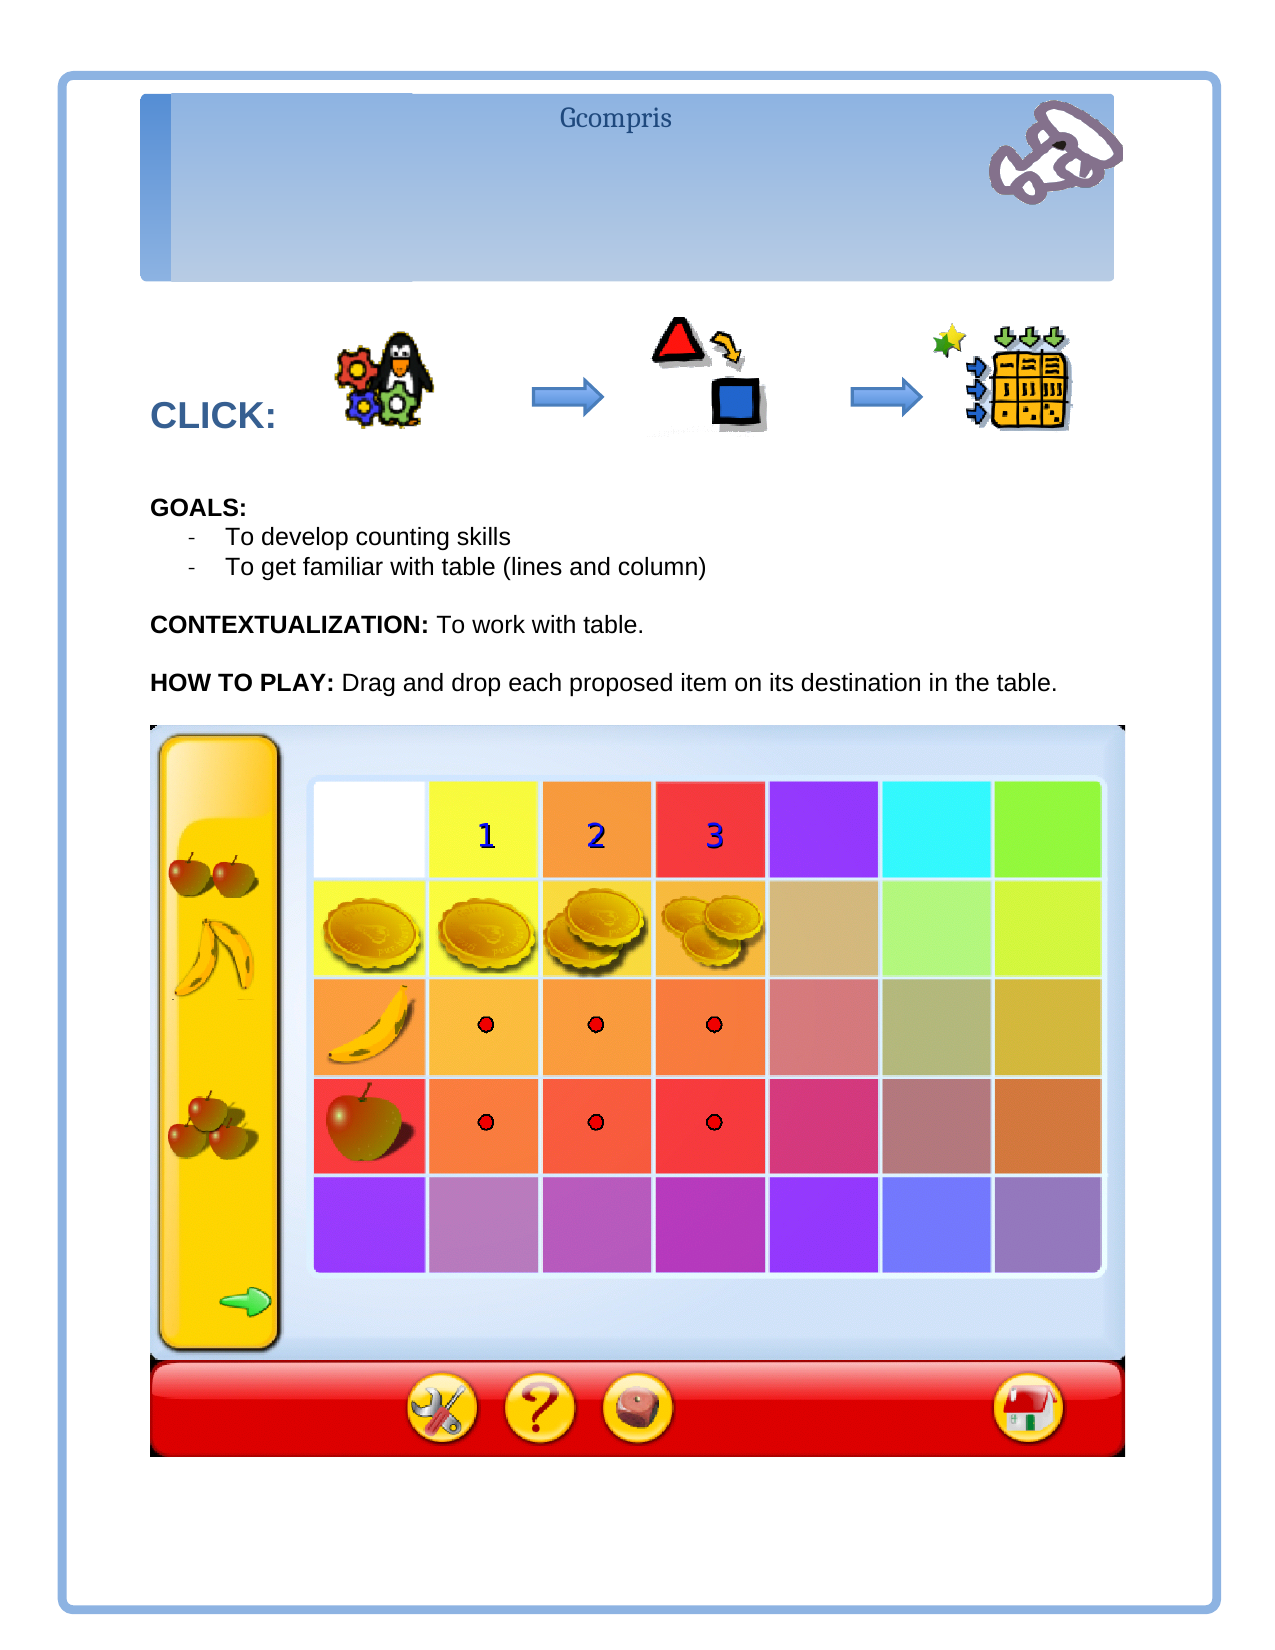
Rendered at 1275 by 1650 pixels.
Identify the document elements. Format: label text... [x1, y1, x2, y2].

picture [983, 94, 1131, 213]
table_header CLICK: [139, 307, 1136, 465]
table_cell GOALS: To develop counting skills To get familiar with table (lines and column) CONTEXTUALIZATION: To work with table. HOW TO PLAY: Drag and drop each proposed item on its destination in the table. [139, 465, 1136, 697]
table_cell [139, 697, 1136, 1457]
picture [150, 725, 1125, 1457]
